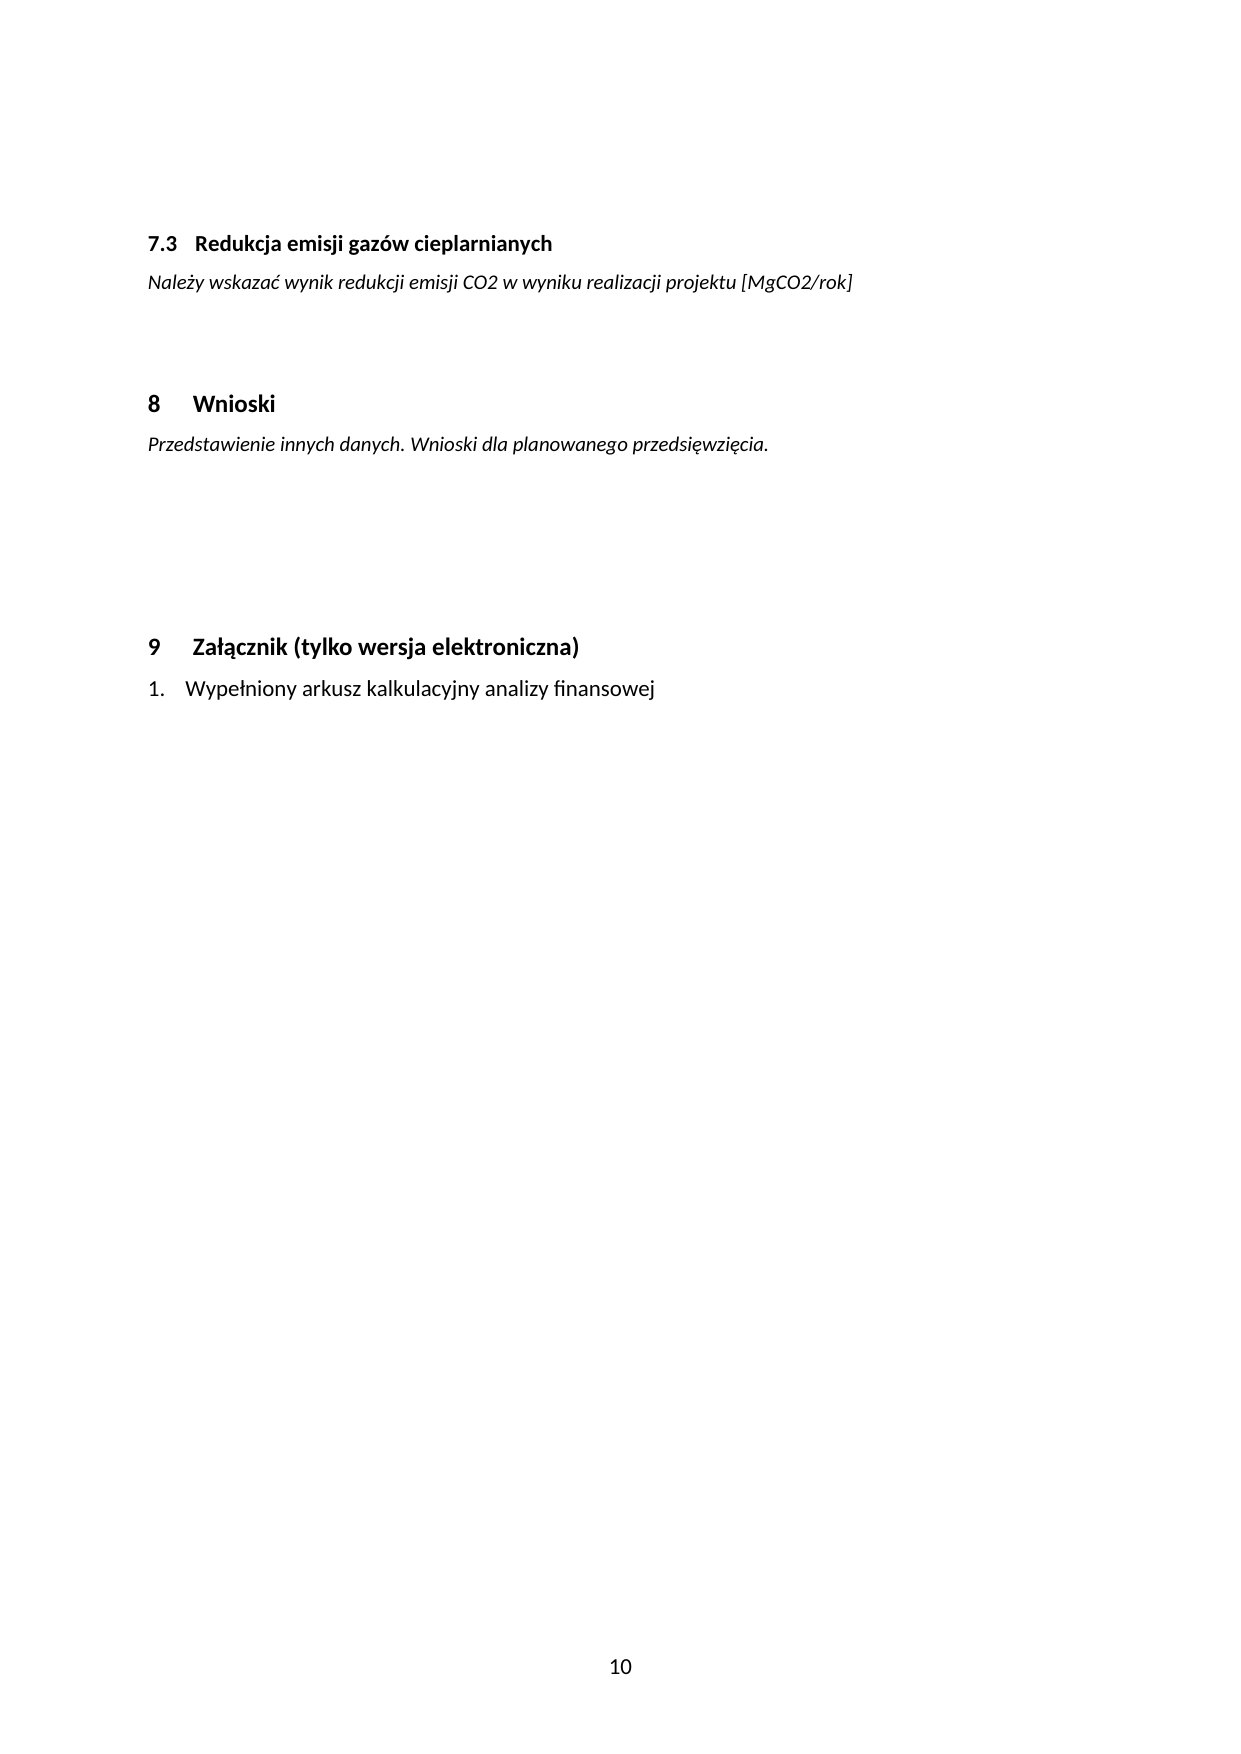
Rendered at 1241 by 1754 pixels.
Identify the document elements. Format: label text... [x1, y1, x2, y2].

subtitle Redukcja emisji gazów cieplarnianych [148, 229, 1093, 257]
text Przedstawienie innych danych. Wnioski dla planowanego przedsięwzięcia. [148, 431, 1093, 457]
subtitle Załącznik (tylko wersja elektroniczna) [148, 631, 1093, 662]
list Wypełniony arkusz kalkulacyjny analizy finansowej [148, 674, 1093, 702]
subtitle Wnioski [148, 388, 1093, 419]
text Należy wskazać wynik redukcji emisji CO2 w wyniku realizacji projektu [MgCO2/rok] [148, 269, 1093, 294]
